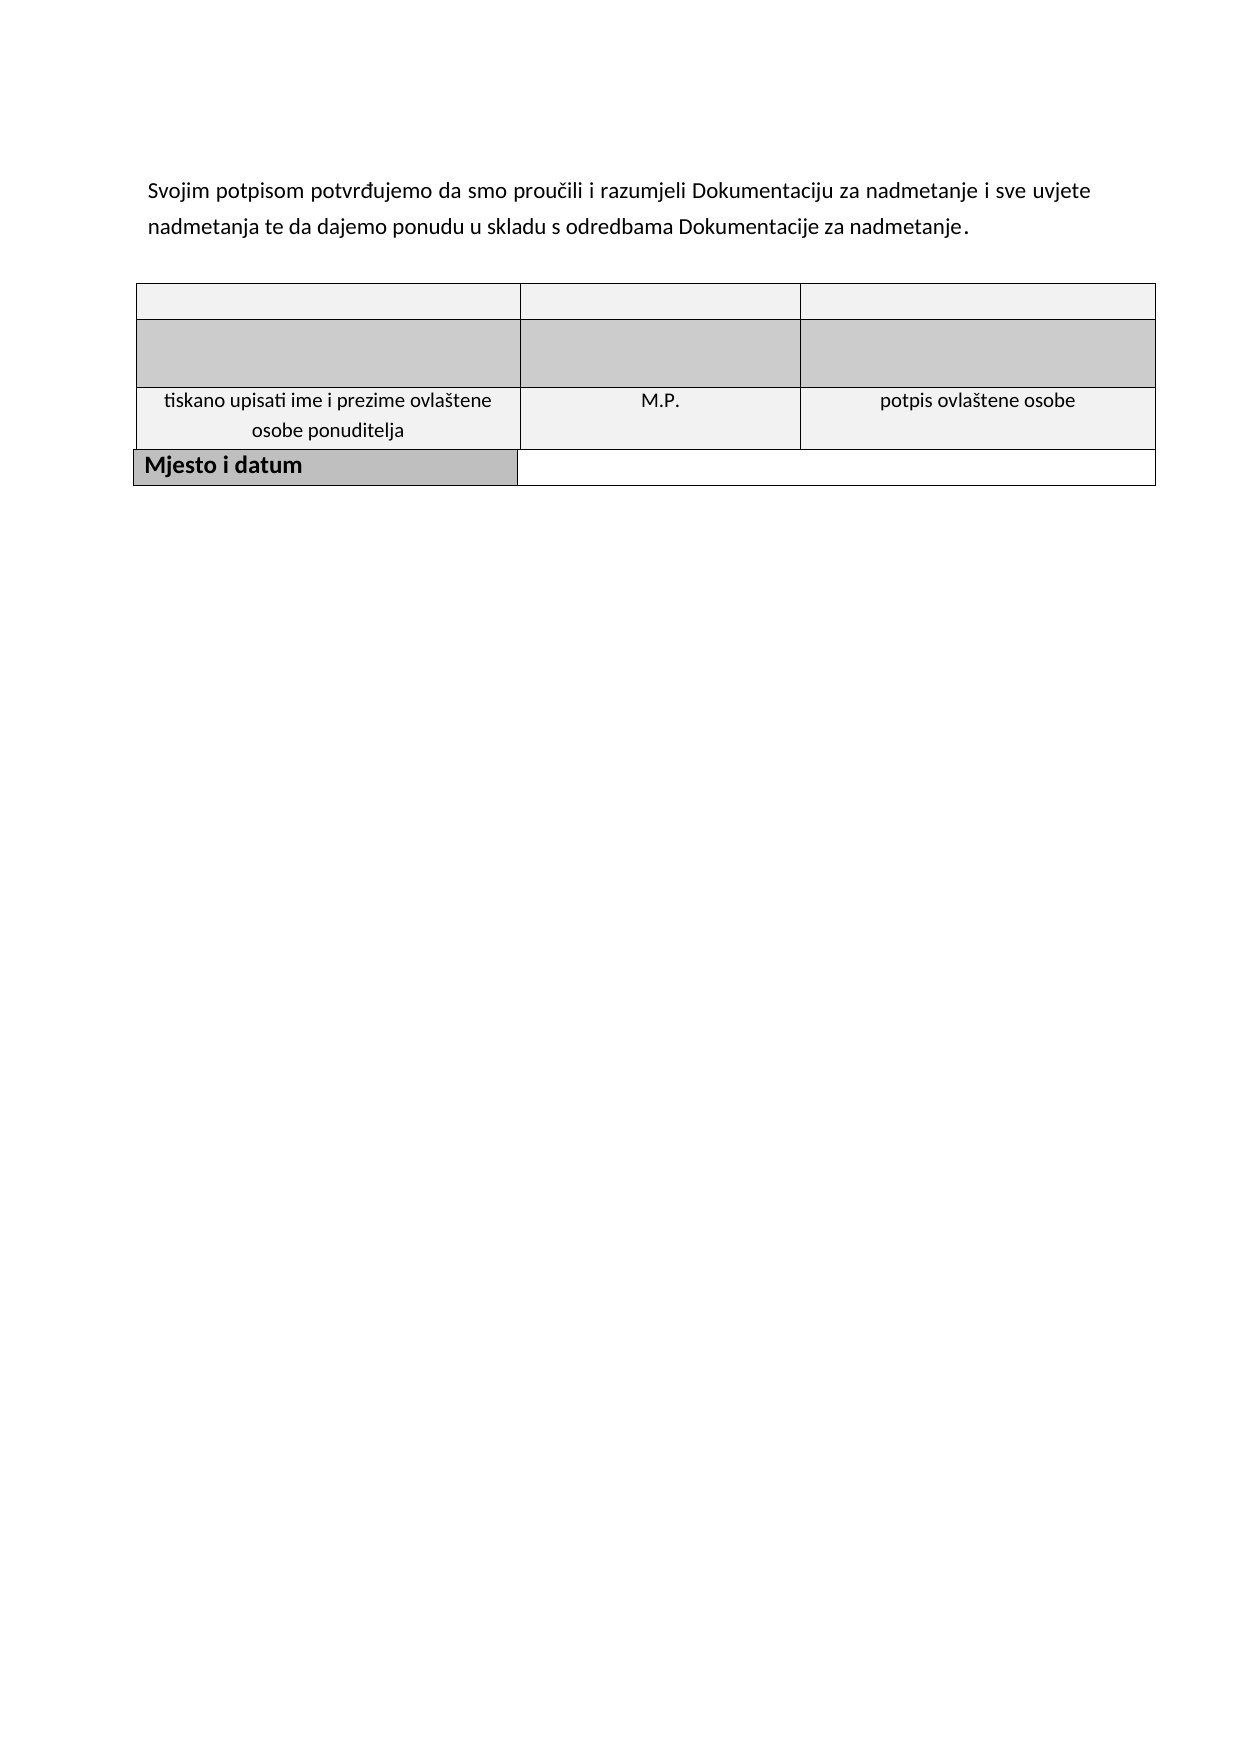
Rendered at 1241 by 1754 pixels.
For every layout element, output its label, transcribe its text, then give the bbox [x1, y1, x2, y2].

table_cell M.P. [521, 388, 800, 449]
table_cell Mjesto i datum [134, 450, 517, 485]
table_cell tiskano upisati ime i prezime ovlaštene osobe ponuditelja [137, 388, 520, 449]
table_cell [137, 320, 520, 387]
table_header [137, 284, 520, 319]
table_header [521, 284, 800, 319]
text Svojim potpisom potvrđujemo da smo proučili i razumjeli Dokumentaciju za nadmetanje i sve uvjete nadmetanja te da dajemo ponudu u skladu s odredbama Dokumentacije za nadmetanje. [148, 176, 1092, 241]
table_cell [518, 450, 1155, 485]
table_cell [521, 320, 800, 387]
table_header [801, 284, 1155, 319]
table_cell [801, 320, 1155, 387]
table_cell potpis ovlaštene osobe [801, 388, 1155, 449]
